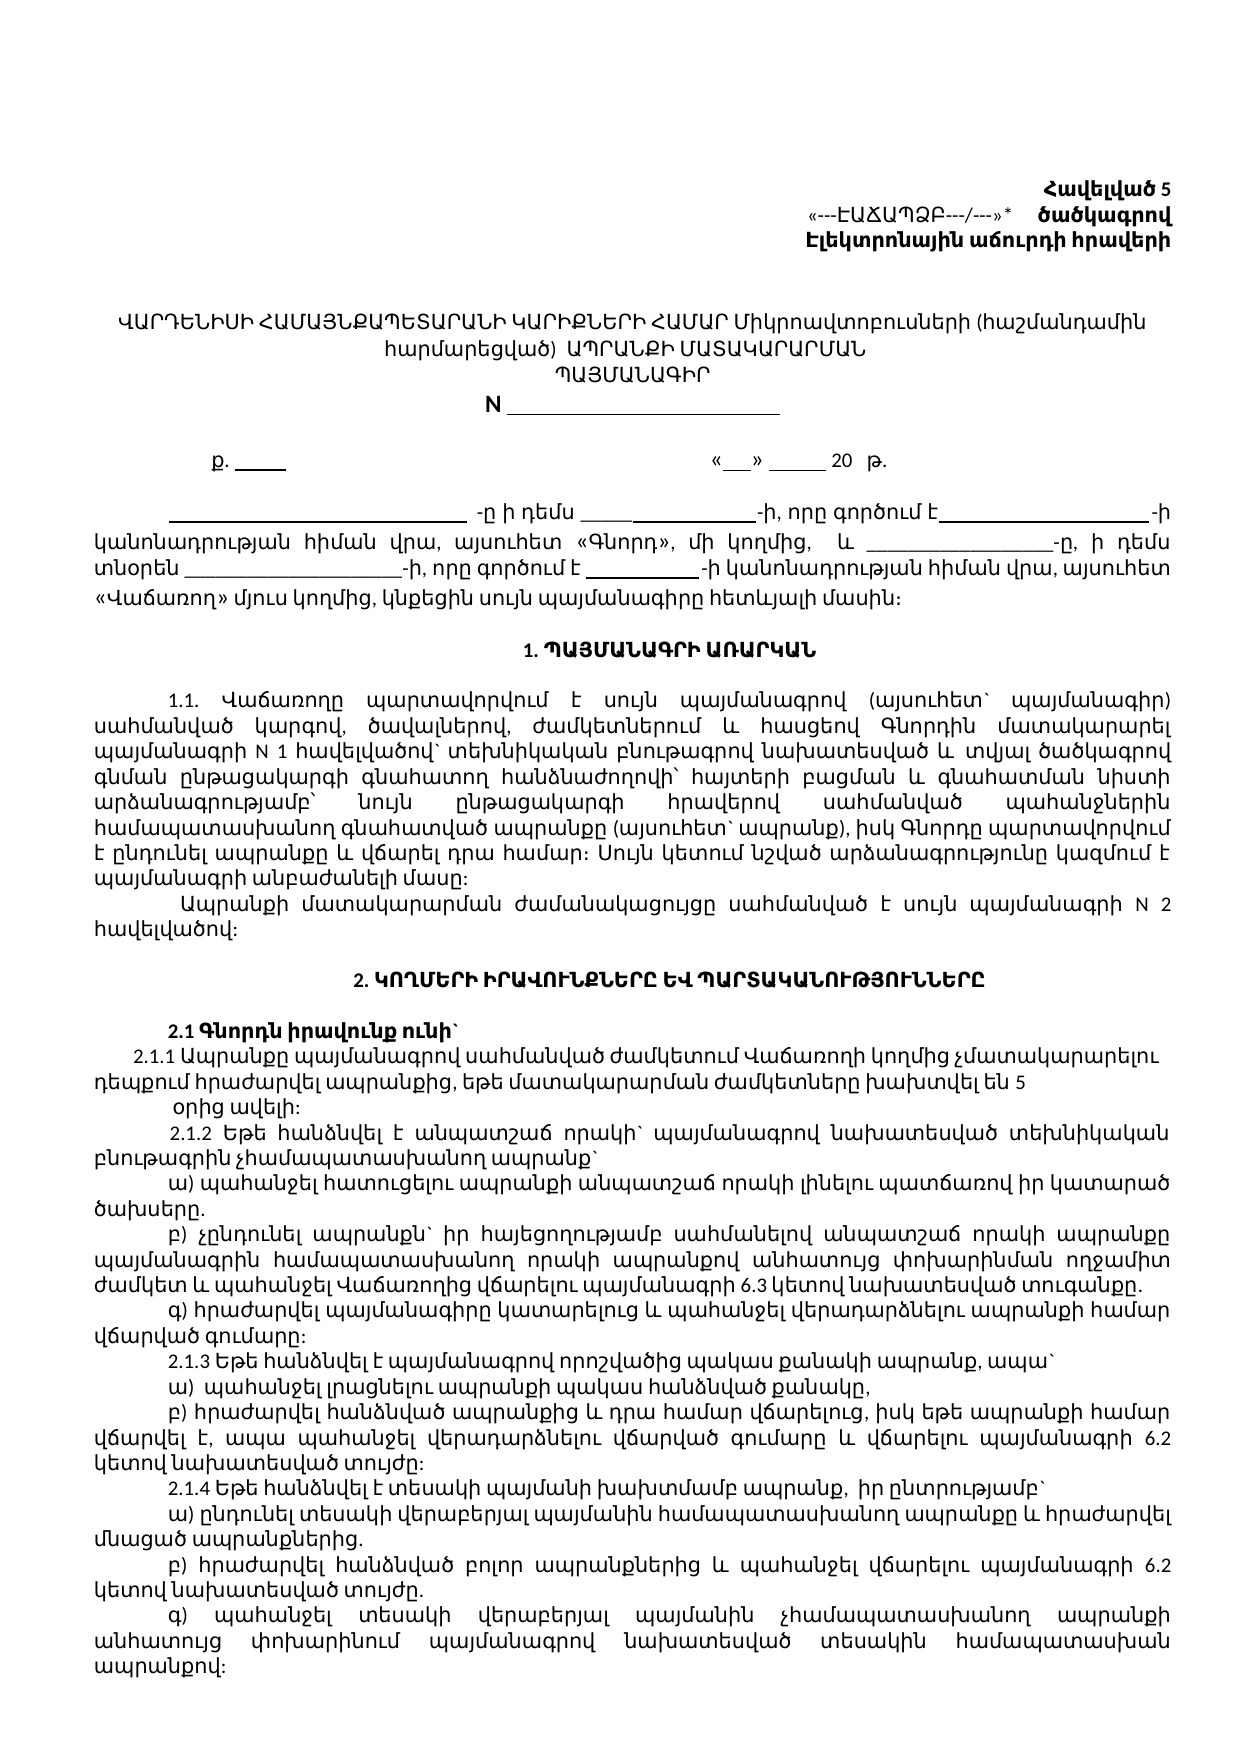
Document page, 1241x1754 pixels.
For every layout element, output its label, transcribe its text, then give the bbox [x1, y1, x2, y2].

text Հավելված 5 [94, 177, 1171, 202]
text -ը ի դեմս _____ -ի, որը գործում է -ի կանոնադրության հիման վրա, այսուհետ «Գնորդ», մի կողմից, և __________________-ը, ի դեմս տնօրեն _____________________-ի, որը գործում է -ի կանոնադրության հիման վրա, այսուհետ «Վաճառող» մյուս կողմից, կնքեցին սույն պայմանագիրը հետևյալի մասին։ [94, 499, 1171, 611]
text Ապրանքի մատակարարման ժամանակացույցը սահմանված է սույն պայմանագրի N 2 հավելվածով: [94, 891, 1171, 942]
text «---ԷԱՃԱՊՁԲ---/---»* ծածկագրով [94, 202, 1171, 227]
text ա) ընդունել տեսակի վերաբերյալ պայմանին համապատասխանող ապրանքը և հրաժարվել մնացած ապրանքներից. [94, 1501, 1171, 1552]
text 1. ՊԱՅՄԱՆԱԳՐԻ ԱՌԱՐԿԱՆ [94, 637, 1171, 662]
text 2.1.2 Եթե հանձնվել է անպատշաճ որակի` պայմանագրով նախատեսված տեխնիկական բնութագրին չհամապատասխանող ապրանք` [94, 1120, 1171, 1171]
text գ) պահանջել տեսակի վերաբերյալ պայմանին չհամապատասխանող ապրանքի անհատույց փոխարինում պայմանագրով նախատեսված տեսակին համապատասխան ապրանքով: [94, 1603, 1171, 1679]
text ք. « » 20 թ. [94, 444, 1171, 474]
text բ) չընդունել ապրանքն` իր հայեցողությամբ սահմանելով անպատշաճ որակի ապրանքը պայմանագրին համապատասխանող որակի ապրանքով անհատույց փոխարինման ողջամիտ ժամկետ և պահանջել Վաճառողից վճարելու պայմանագրի 6.3 կետով նախատեսված տուգանքը. [94, 1221, 1171, 1298]
text 2.1.4 Եթե հանձնվել է տեսակի պայմանի խախտմամբ ապրանք, իր ընտրությամբ` [94, 1476, 1171, 1501]
text ա) պահանջել լրացնելու ապրանքի պակաս հանձնված քանակը, [94, 1374, 1171, 1399]
text Էլեկտրոնային աճուրդի հրավերի [94, 227, 1171, 253]
text N [79, 388, 1171, 418]
text բ) հրաժարվել հանձնված բոլոր ապրանքներից և պահանջել վճարելու պայմանագրի 6.2 կետով նախատեսված տույժը. [94, 1552, 1171, 1603]
text 2. ԿՈՂՄԵՐԻ ԻՐԱՎՈՒՆՔՆԵՐԸ ԵՎ ՊԱՐՏԱԿԱՆՈՒԹՅՈՒՆՆԵՐԸ [94, 967, 1171, 993]
text 2.1 Գնորդն իրավունք ունի` [94, 1018, 1171, 1043]
text 2.1.1 Ապրանքը պայմանագրով սահմանված ժամկետում Վաճառողի կողմից չմատակարարելու դեպքում հրաժարվել ապրանքից, եթե մատակարարման ժամկետները խախտվել են 5 [94, 1043, 1171, 1094]
text ՎԱՐԴԵՆԻՍԻ ՀԱՄԱՅՆՔԱՊԵՏԱՐԱՆԻ ԿԱՐԻՔՆԵՐԻ ՀԱՄԱՐ Միկրոավտոբուսների (հաշմանդամին հարմարեցված) ԱՊՐԱՆՔԻ ՄԱՏԱԿԱՐԱՐՄԱՆ [79, 309, 1171, 362]
text ա) պահանջել հատուցելու ապրանքի անպատշաճ որակի լինելու պատճառով իր կատարած ծախսերը. [94, 1171, 1171, 1221]
text բ) հրաժարվել հանձնված ապրանքից և դրա համար վճարելուց, իսկ եթե ապրանքի համար վճարվել է, ապա պահանջել վերադարձնելու վճարված գումարը և վճարելու պայմանագրի 6.2 կետով նախատեսված տույժը: [94, 1399, 1171, 1476]
text 2.1.3 Եթե հանձնվել է պայմանագրով որոշվածից պակաս քանակի ապրանք, ապա` [94, 1348, 1171, 1374]
text օրից ավելի: [94, 1094, 1171, 1120]
text գ) հրաժարվել պայմանագիրը կատարելուց և պահանջել վերադարձնելու ապրանքի համար վճարված գումարը: [94, 1298, 1171, 1348]
text ՊԱՅՄԱՆԱԳԻՐ [79, 362, 1171, 388]
text 1.1. Վաճառողը պարտավորվում է սույն պայմանագրով (այսուհետ` պայմանագիր) սահմանված կարգով, ծավալներով, ժամկետներում և հասցեով Գնորդին մատակարարել պայմանագրի N 1 հավելվածով` տեխնիկական բնութագրով նախատեսված և տվյալ ծածկագրով գնման ընթացակարգի գնահատող հանձնաժողովի՝ հայտերի բացման և գնահատման նիստի արձանագրությամբ՝ նույն ընթացակարգի հրավերով սահմանված պահանջներին համապատասխանող գնահատված ապրանքը (այսուհետ` ապրանք), իսկ Գնորդը պարտավորվում է ընդունել ապրանքը և վճարել դրա համար։ Սույն կետում նշված արձանագրությունը կազմում է պայմանագրի անբաժանելի մասը: [94, 688, 1171, 891]
